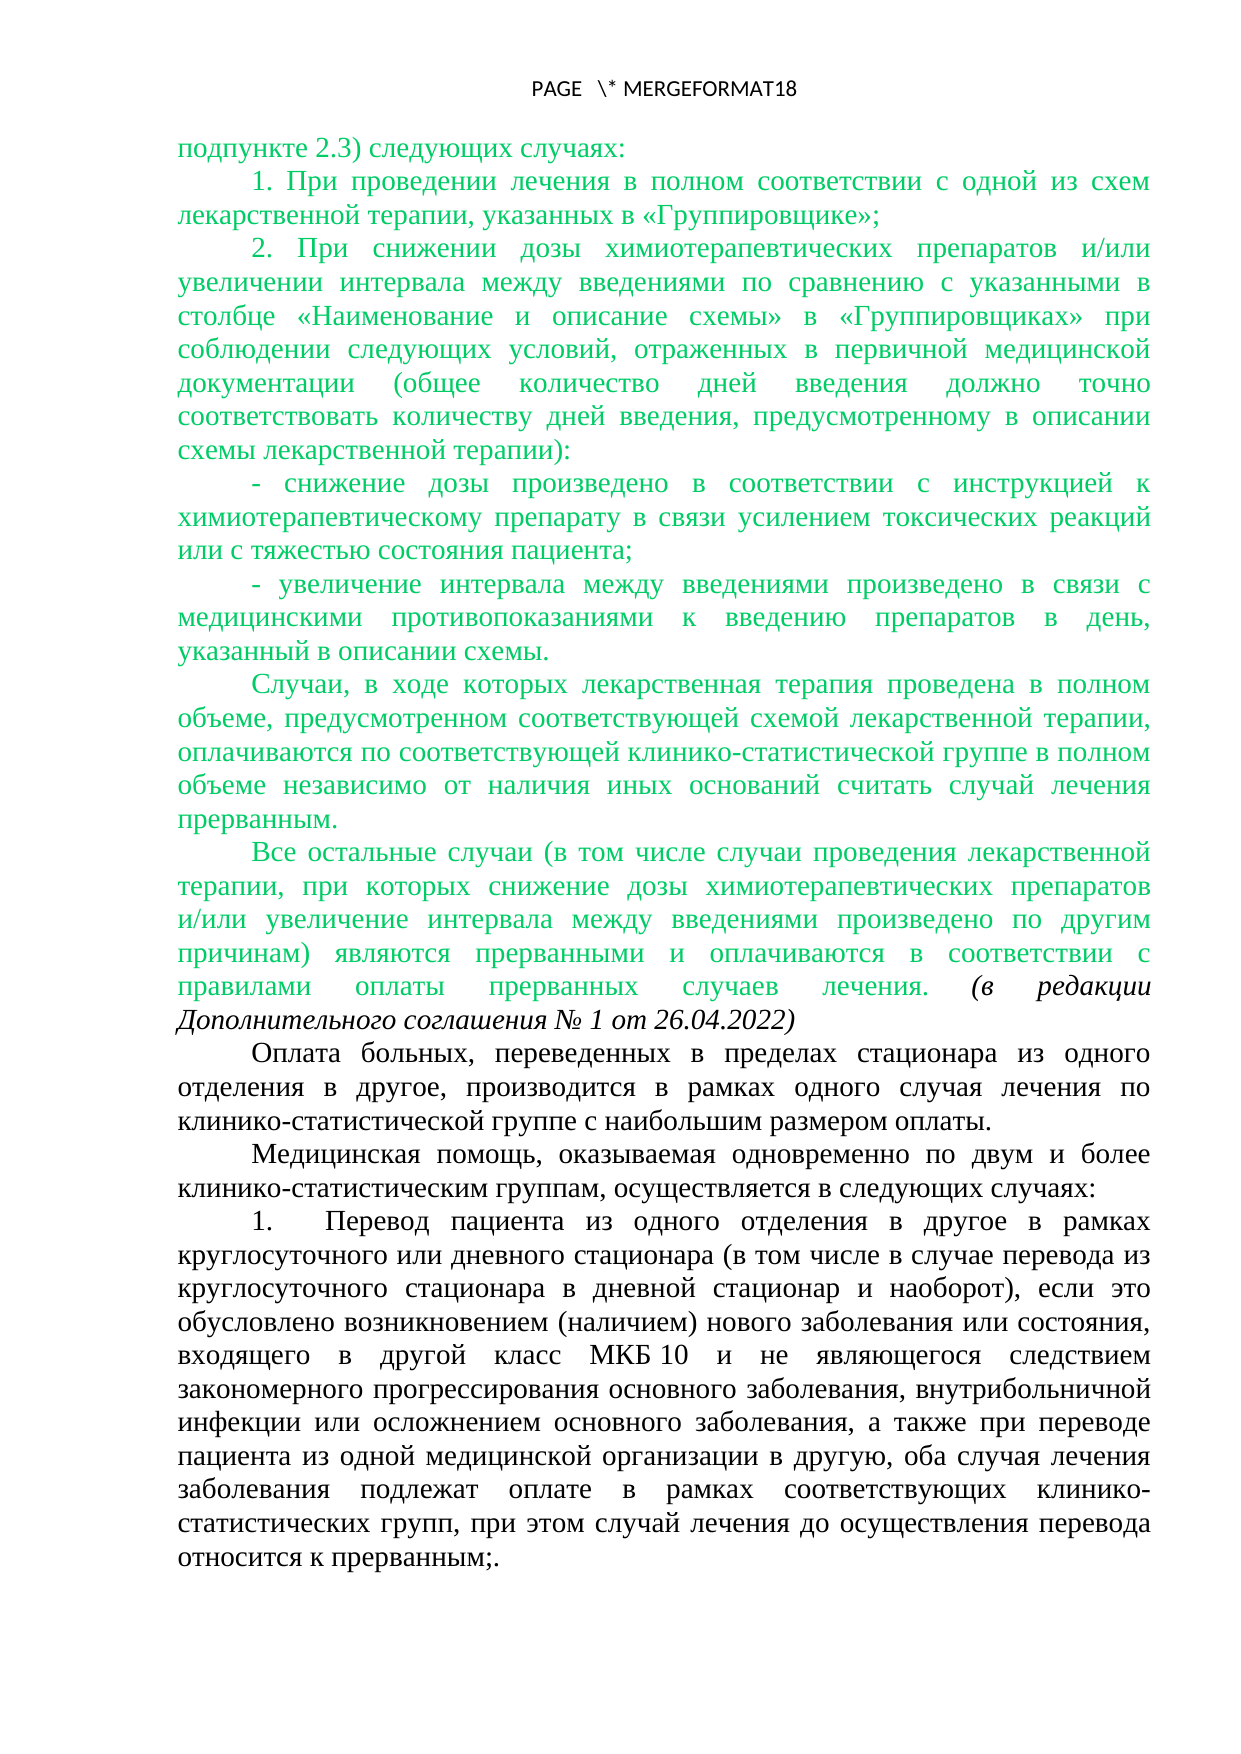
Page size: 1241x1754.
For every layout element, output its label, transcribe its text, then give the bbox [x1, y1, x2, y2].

text Все остальные случаи (в том числе случаи проведения лекарственной терапии, при которых снижение дозы химиотерапевтических препаратов и/или увеличение интервала между введениями произведено по другим причинам) являются прерванными и оплачиваются в соответствии с правилами оплаты прерванных случаев лечения. (в редакции Дополнительного соглашения № 1 от 26.04.2022) [177, 834, 1152, 1036]
text 1. При проведении лечения в полном соответствии с одной из схем лекарственной терапии, указанных в «Группировщике»; [177, 163, 1152, 231]
text Оплата больных, переведенных в пределах стационара из одного отделения в другое, производится в рамках одного случая лечения по клинико-статистической группе с наибольшим размером оплаты. [177, 1036, 1152, 1136]
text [177, 130, 1152, 163]
text - снижение дозы произведено в соответствии с инструкцией к химиотерапевтическому препарату в связи усилением токсических реакций или с тяжестью состояния пациента; [177, 465, 1152, 566]
text 2. При снижении дозы химиотерапевтических препаратов и/или увеличении интервала между введениями по сравнению с указанными в столбце «Наименование и описание схемы» в «Группировщиках» при соблюдении следующих условий, отраженных в первичной медицинской документации (общее количество дней введения должно точно соответствовать количеству дней введения, предусмотренному в описании схемы лекарственной терапии): [177, 231, 1152, 465]
text Случаи, в ходе которых лекарственная терапия проведена в полном объеме, предусмотренном соответствующей схемой лекарственной терапии, оплачиваются по соответствующей клинико-статистической группе в полном объеме независимо от наличия иных оснований считать случай лечения прерванным. [177, 667, 1152, 834]
text - увеличение интервала между введениями произведено в связи с медицинскими противопоказаниями к введению препаратов в день, указанный в описании схемы. [177, 566, 1152, 667]
text Медицинская помощь, оказываемая одновременно по двум и более клинико-статистическим группам, осуществляется в следующих случаях: [177, 1136, 1152, 1203]
list Перевод пациента из одного отделения в другое в рамках круглосуточного или дневного стационара (в том числе в случае перевода из круглосуточного стационара в дневной стационар и наоборот), если это обусловлено возникновением (наличием) нового заболевания или состояния, входящего в другой класс МКБ 10 и не являющегося следствием закономерного прогрессирования основного заболевания, внутрибольничной инфекции или осложнением основного заболевания, а также при переводе пациента из одной медицинской организации в другую, оба случая лечения заболевания подлежат оплате в рамках соответствующих клинико-статистических групп, при этом случай лечения до осуществления перевода относится к прерванным;. [177, 1203, 1152, 1572]
